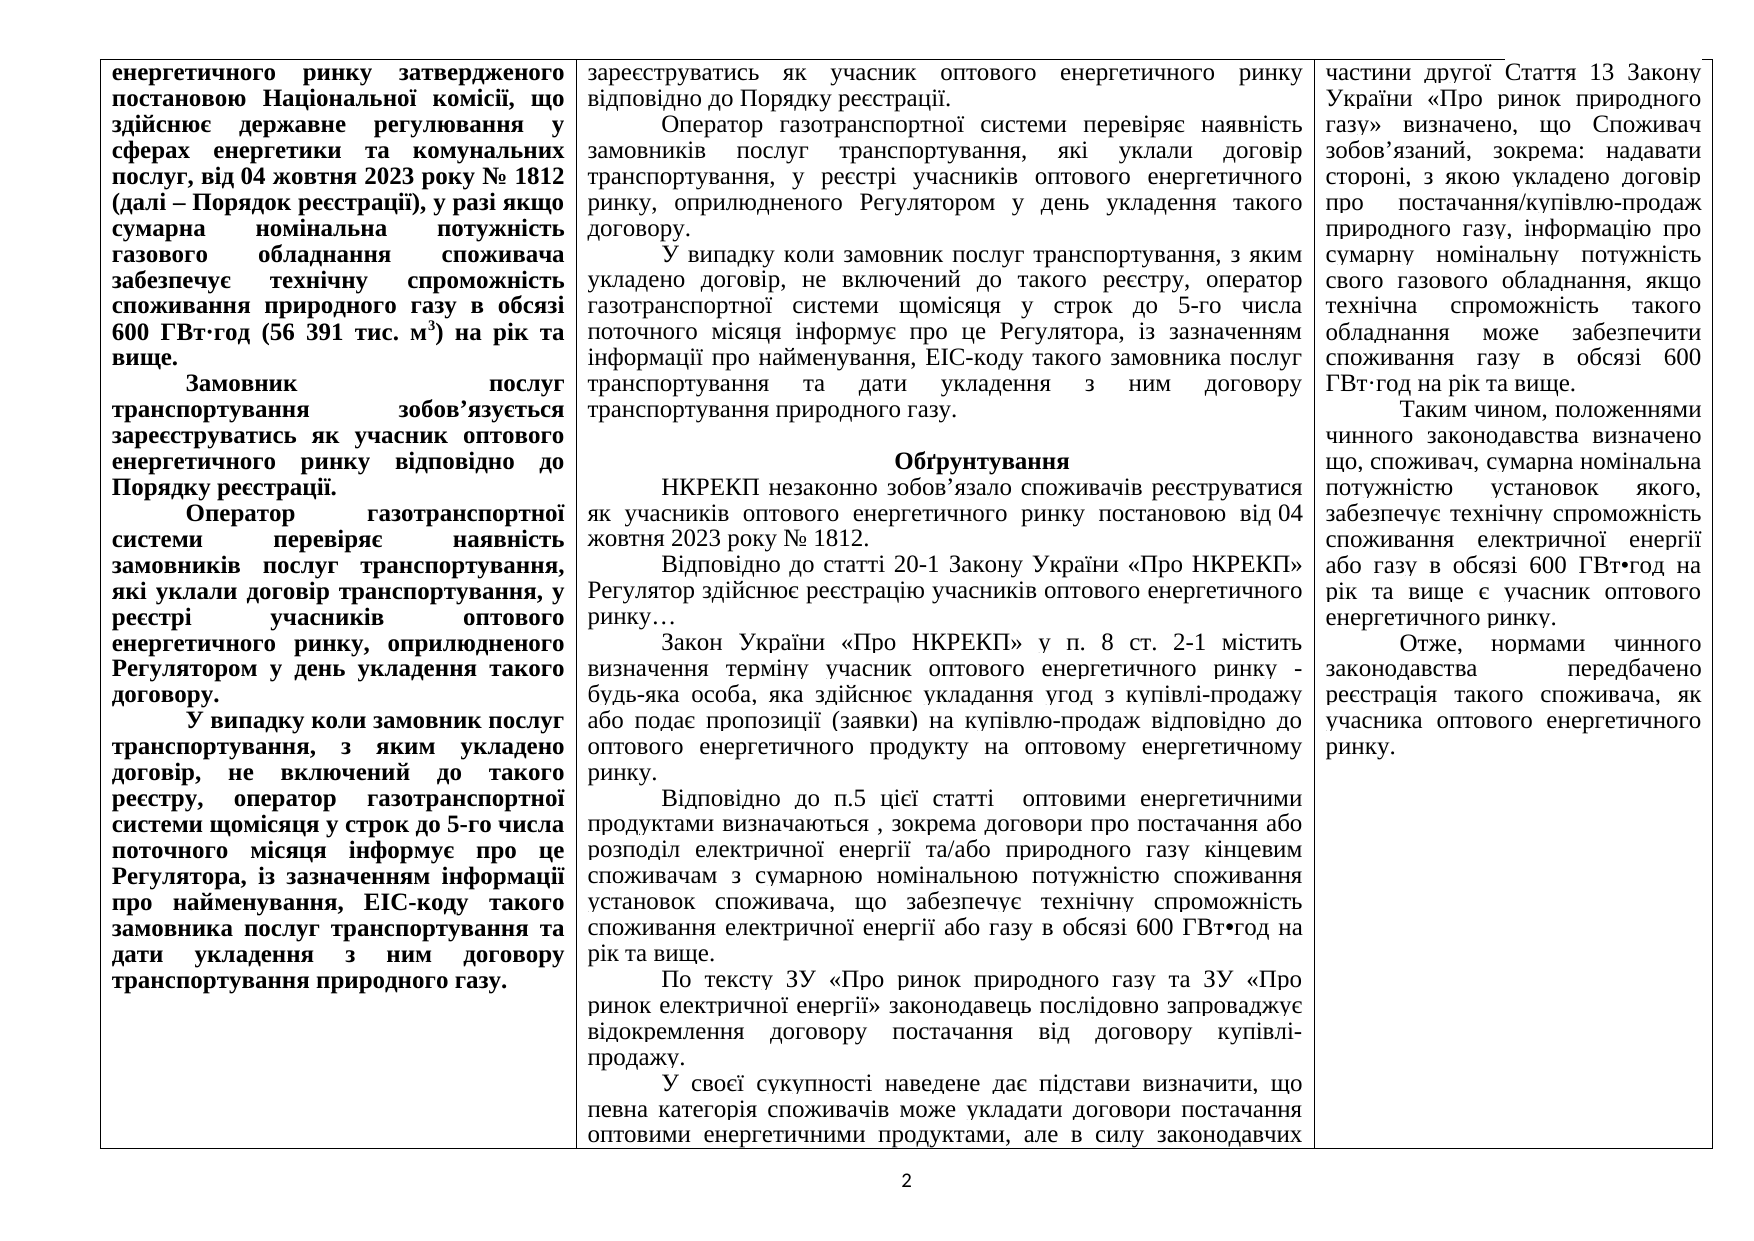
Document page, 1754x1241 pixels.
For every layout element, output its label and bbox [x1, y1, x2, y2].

table_cell [577, 60, 1314, 1148]
table_cell [1315, 60, 1712, 1148]
table_cell [101, 60, 576, 1148]
